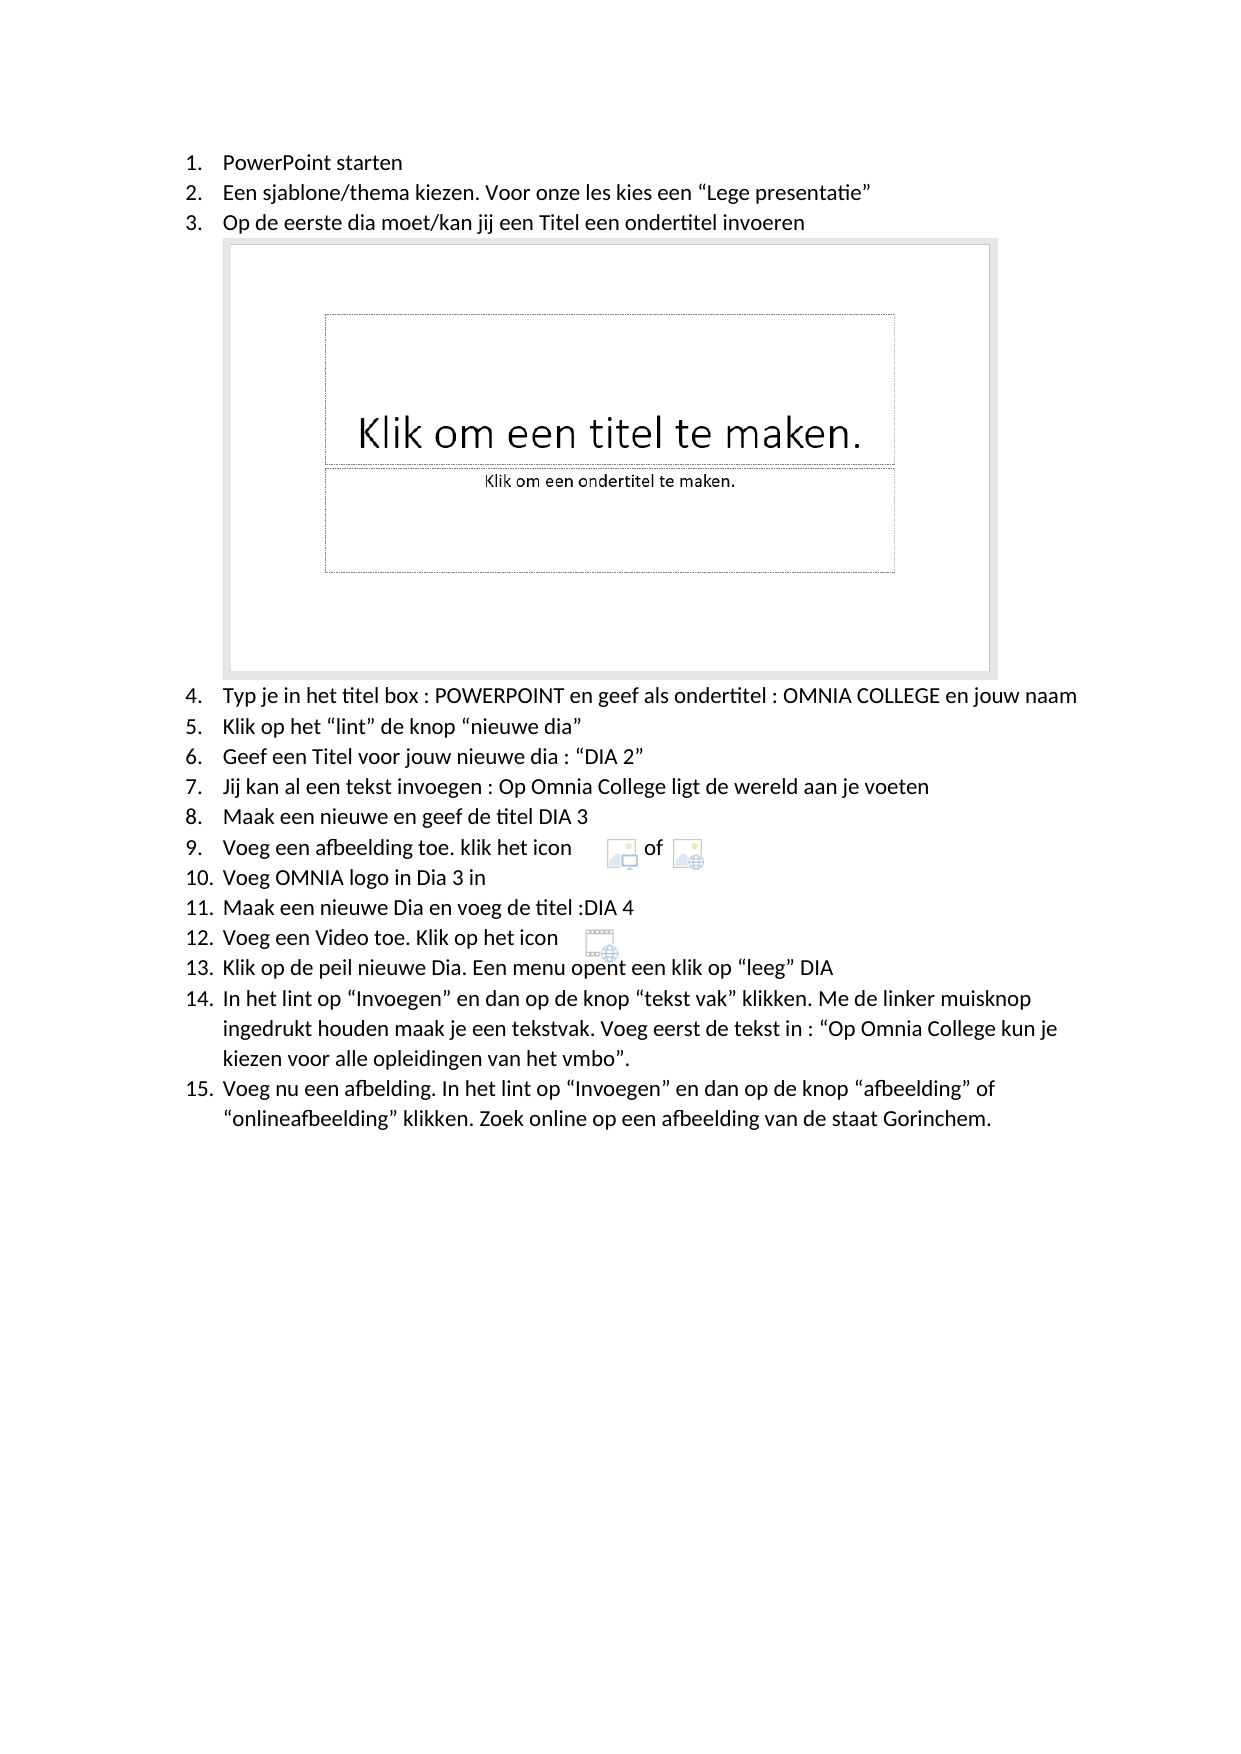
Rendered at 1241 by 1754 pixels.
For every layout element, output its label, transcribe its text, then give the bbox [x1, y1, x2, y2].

list Een sjablone/thema kiezen. Voor onze les kies een “Lege presentatie” [185, 178, 1093, 206]
list Voeg nu een afbelding. In het lint op “Invoegen” en dan op de knop “afbeelding” of “onlineafbeelding” klikken. Zoek online op een afbeelding van de staat Gorinchem. [185, 1074, 1093, 1133]
list Klik op de peil nieuwe Dia. Een menu opent een klik op “leeg” DIA [185, 953, 1093, 982]
picture [222, 238, 999, 680]
list Voeg een Video toe. Klik op het icon [185, 923, 1093, 951]
list Jij kan al een tekst invoegen : Op Omnia College ligt de wereld aan je voeten [185, 772, 1093, 800]
list Klik op het “lint” de knop “nieuwe dia” [185, 712, 1093, 740]
list Voeg een afbeelding toe. klik het icon of [185, 833, 1093, 861]
list PowerPoint starten [185, 148, 1093, 176]
list Voeg OMNIA logo in Dia 3 in [185, 863, 1093, 891]
list Maak een nieuwe Dia en voeg de titel :DIA 4 [185, 893, 1093, 921]
list Maak een nieuwe en geef de titel DIA 3 [185, 802, 1093, 831]
list Typ je in het titel box : POWERPOINT en geef als ondertitel : OMNIA COLLEGE en jouw naam [185, 682, 1093, 710]
list Geef een Titel voor jouw nieuwe dia : “DIA 2” [185, 742, 1093, 770]
list In het lint op “Invoegen” en dan op de knop “tekst vak” klikken. Me de linker muisknop ingedrukt houden maak je een tekstvak. Voeg eerst de tekst in : “Op Omnia College kun je kiezen voor alle opleidingen van het vmbo”. [185, 984, 1093, 1072]
